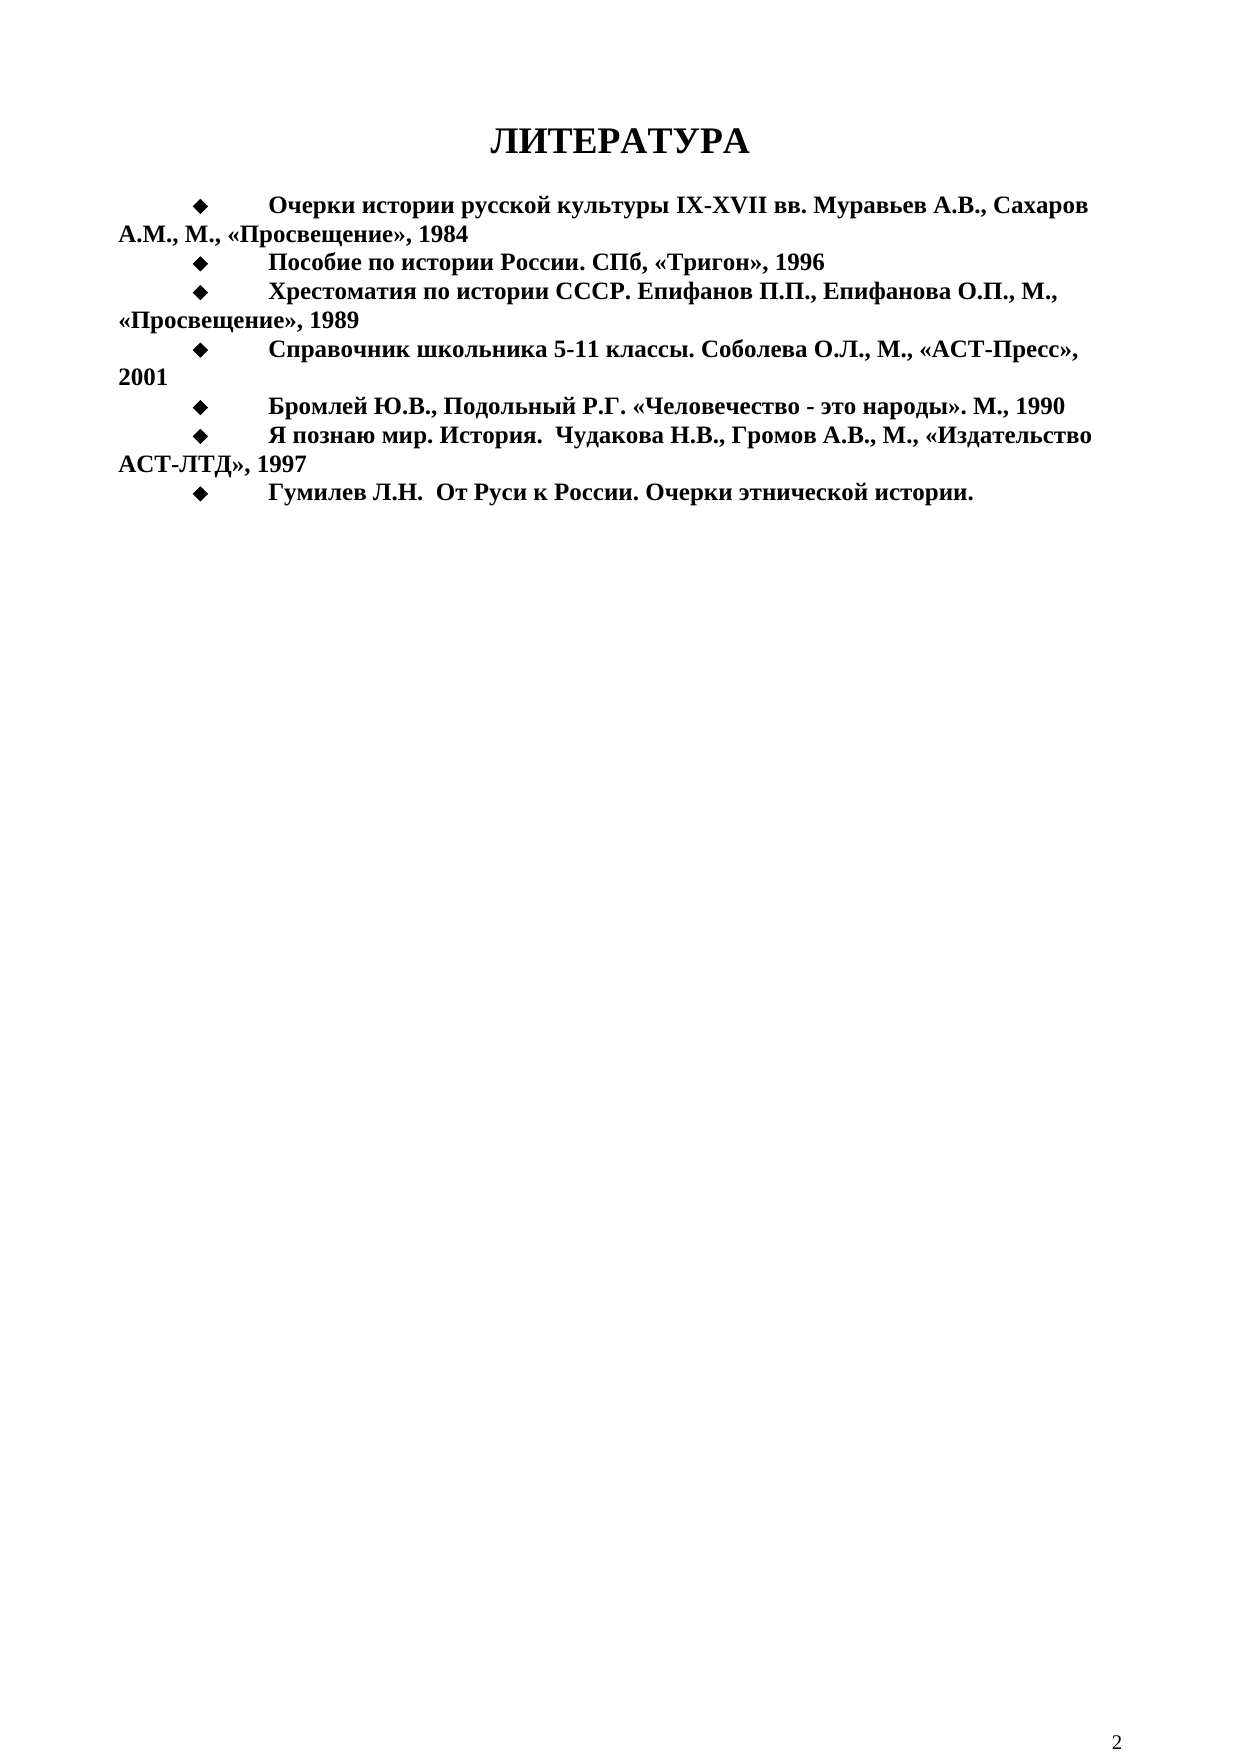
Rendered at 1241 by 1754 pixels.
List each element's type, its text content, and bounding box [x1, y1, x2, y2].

list Хрестоматия по истории СССР. Епифанов П.П., Епифанова О.П., М., «Просвещение», 1989 [118, 276, 1122, 334]
list Очерки истории русской культуры IX-XVII вв. Муравьев А.В., Сахаров А.М., М., «Просвещение», 1984 [118, 190, 1122, 247]
list Я познаю мир. История. Чудакова Н.В., Громов А.В., М., «Издательство АСТ-ЛТД», 1997 [118, 420, 1122, 477]
text ЛИТЕРАТУРА [118, 118, 1122, 161]
list Справочник школьника 5-11 классы. Соболева О.Л., М., «АСТ-Пресс», 2001 [118, 334, 1122, 391]
list Бромлей Ю.В., Подольный Р.Г. «Человечество - это народы». М., 1990 [118, 391, 1122, 420]
list Пособие по истории России. СПб, «Тригон», 1996 [118, 247, 1122, 276]
list Гумилев Л.Н. От Руси к России. Очерки этнической истории. [118, 477, 1122, 506]
